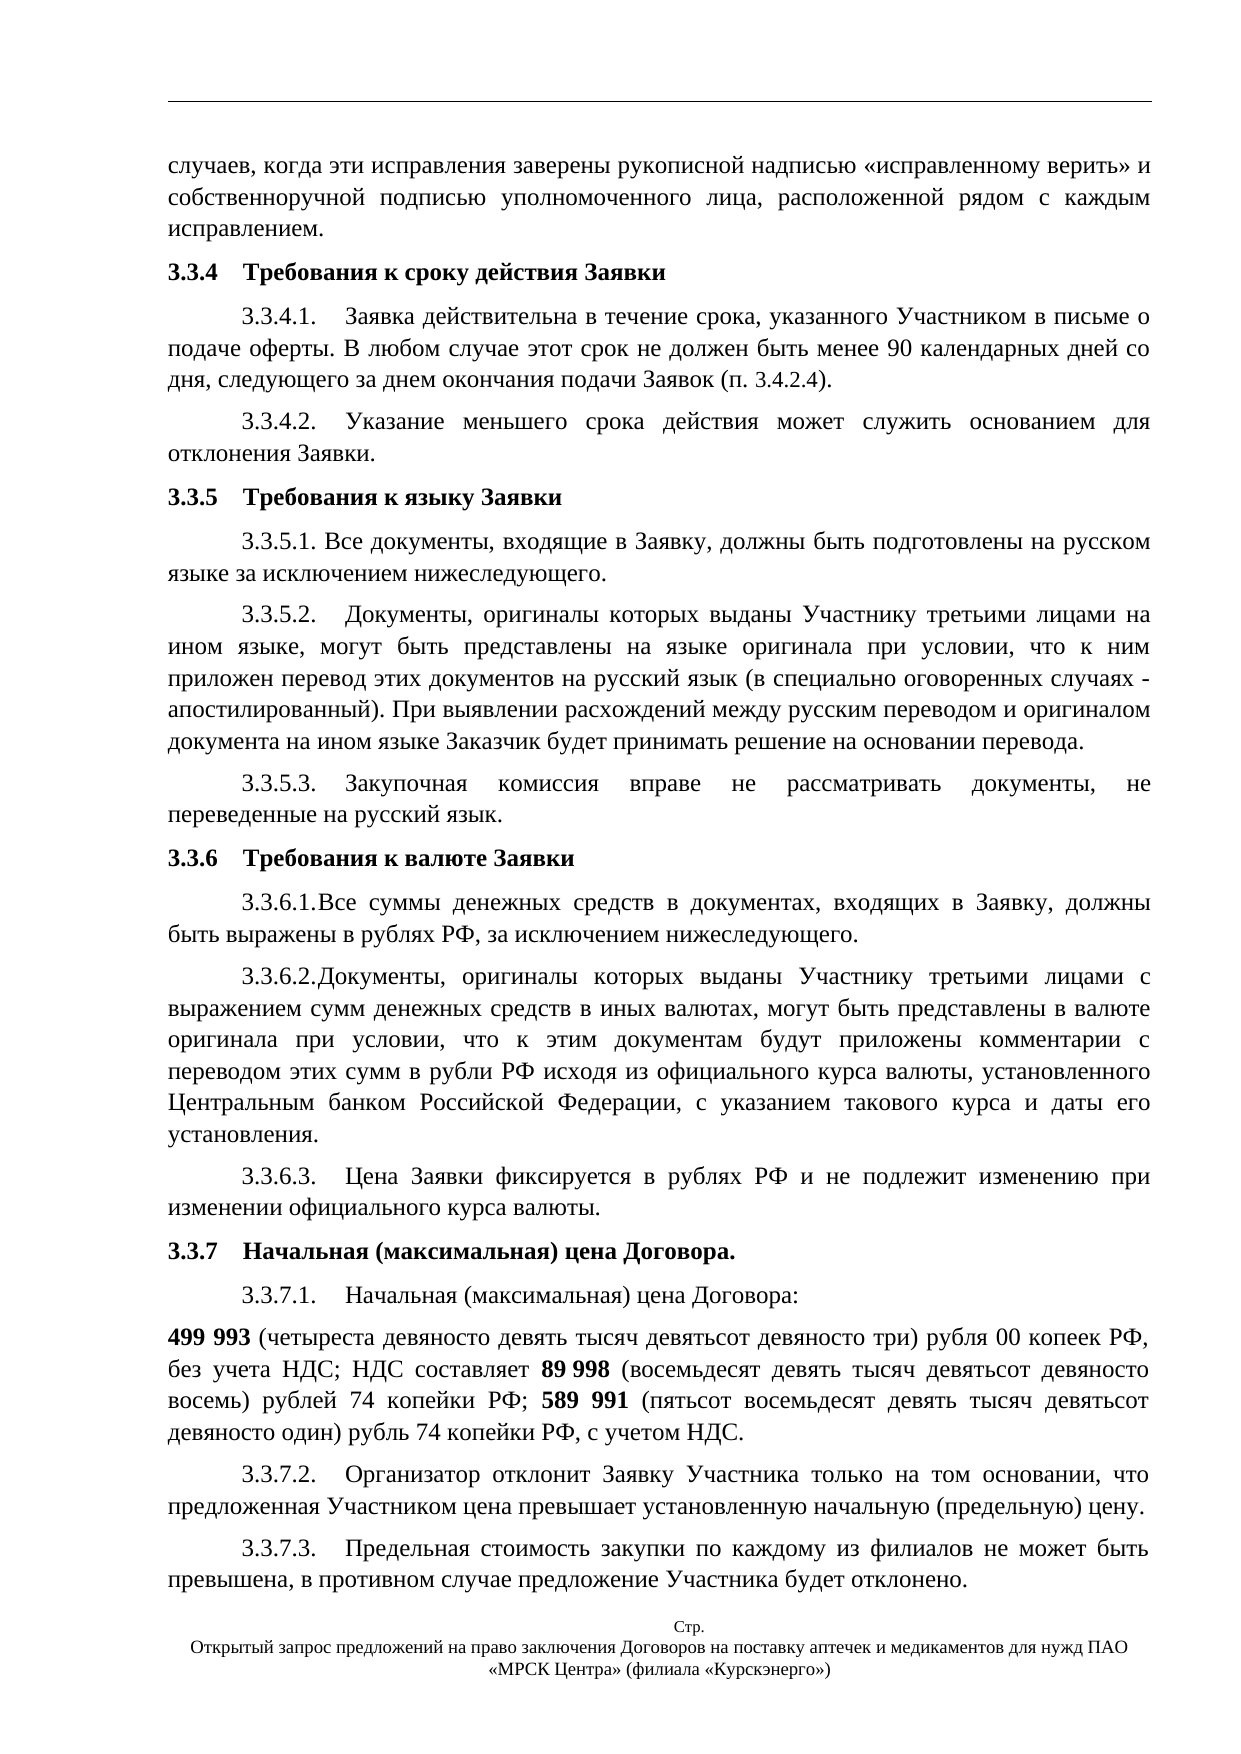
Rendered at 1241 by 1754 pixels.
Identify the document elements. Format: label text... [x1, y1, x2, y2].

subtitle Начальная (максимальная) цена Договора. [168, 1236, 1152, 1265]
list Предельная стоимость закупки по каждому из филиалов не может быть превышена, в противном случае предложение Участника будет отклонено. [168, 1533, 1150, 1593]
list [168, 150, 1152, 242]
text 3.3.5.1. Все документы, входящие в Заявку, должны быть подготовлены на русском языке за исключением нижеследующего. [168, 526, 1152, 586]
list Документы, оригиналы которых выданы Участнику третьими лицами с выражением сумм денежных средств в иных валютах, могут быть представлены в валюте оригинала при условии, что к этим документам будут приложены комментарии с переводом этих сумм в рубли РФ исходя из официального курса валюты, установленного Центральным банком Российской Федерации, с указанием такового курса и даты его установления. [168, 961, 1152, 1148]
subtitle Требования к валюте Заявки [168, 843, 1152, 872]
list Указание меньшего срока действия может служить основанием для отклонения Заявки. [168, 406, 1151, 467]
list Закупочная комиссия вправе не рассматривать документы, не переведенные на русский язык. [168, 768, 1152, 828]
list Документы, оригиналы которых выданы Участнику третьими лицами на ином языке, могут быть представлены на языке оригинала при условии, что к ним приложен перевод этих документов на русский язык (в специально оговоренных случаях - апостилированный). При выявлении расхождений между русским переводом и оригиналом документа на ином языке Заказчик будет принимать решение на основании перевода. [168, 599, 1152, 754]
text 499 993 (четыреста девяносто девять тысяч девятьсот девяносто три) рубля 00 копеек РФ, без учета НДС; НДС составляет 89 998 (восемьдесят девять тысяч девятьсот девяносто восемь) рублей 74 копейки РФ; 589 991 (пятьсот восемьдесят девять тысяч девятьсот девяносто один) рубль 74 копейки РФ, с учетом НДС. [168, 1322, 1150, 1446]
list Начальная (максимальная) цена Договора: [168, 1281, 1150, 1309]
list Организатор отклонит Заявку Участника только на том основании, что предложенная Участником цена превышает установленную начальную (предельную) цену. [168, 1459, 1150, 1519]
subtitle Требования к языку Заявки [168, 482, 1152, 511]
list Цена Заявки фиксируется в рублях РФ и не подлежит изменению при изменении официального курса валюты. [168, 1161, 1152, 1221]
list Все суммы денежных средств в документах, входящих в Заявку, должны быть выражены в рублях РФ, за исключением нижеследующего. [168, 887, 1152, 948]
subtitle Требования к сроку действия Заявки [168, 257, 1152, 286]
list Заявка действительна в течение срока, указанного Участником в письме о подаче оферты. В любом случае этот срок не должен быть менее 90 календарных дней со дня, следующего за днем окончания подачи Заявок (п. 3.4.2.4). [168, 301, 1151, 393]
